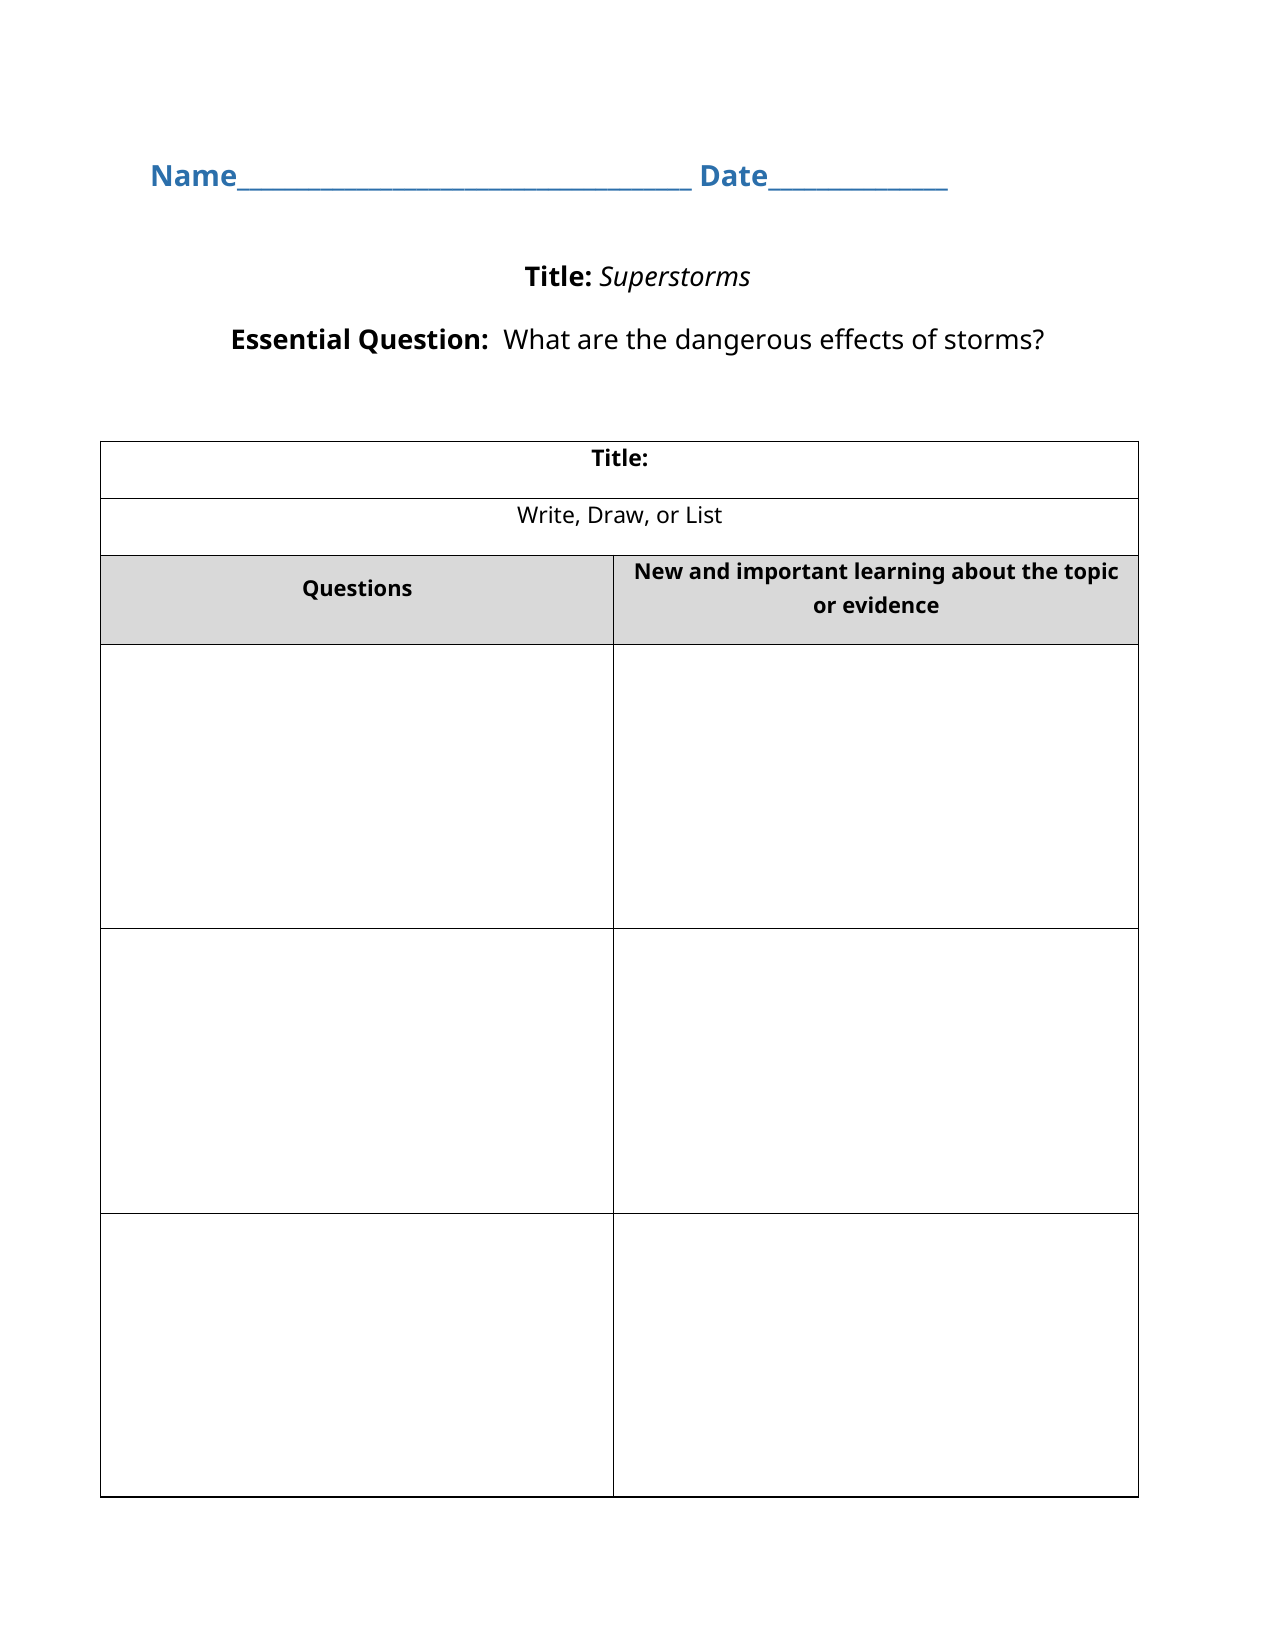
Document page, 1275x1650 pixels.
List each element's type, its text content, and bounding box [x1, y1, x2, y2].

table_cell [101, 645, 613, 928]
text Essential Question: What are the dangerous effects of storms? [150, 321, 1125, 357]
table_cell [101, 1214, 613, 1496]
subtitle Name______________________________________ Date_______________ [150, 155, 1125, 195]
table_cell [614, 929, 1138, 1212]
table_cell New and important learning about the topic or evidence [614, 556, 1138, 644]
table_cell Questions [101, 556, 613, 644]
text Title: Superstorms [150, 257, 1125, 294]
table_cell [614, 645, 1138, 928]
table_cell Write, Draw, or List [101, 499, 1138, 554]
table_header Title: [101, 442, 1138, 498]
table_cell [614, 1214, 1138, 1496]
table_cell [101, 929, 613, 1212]
